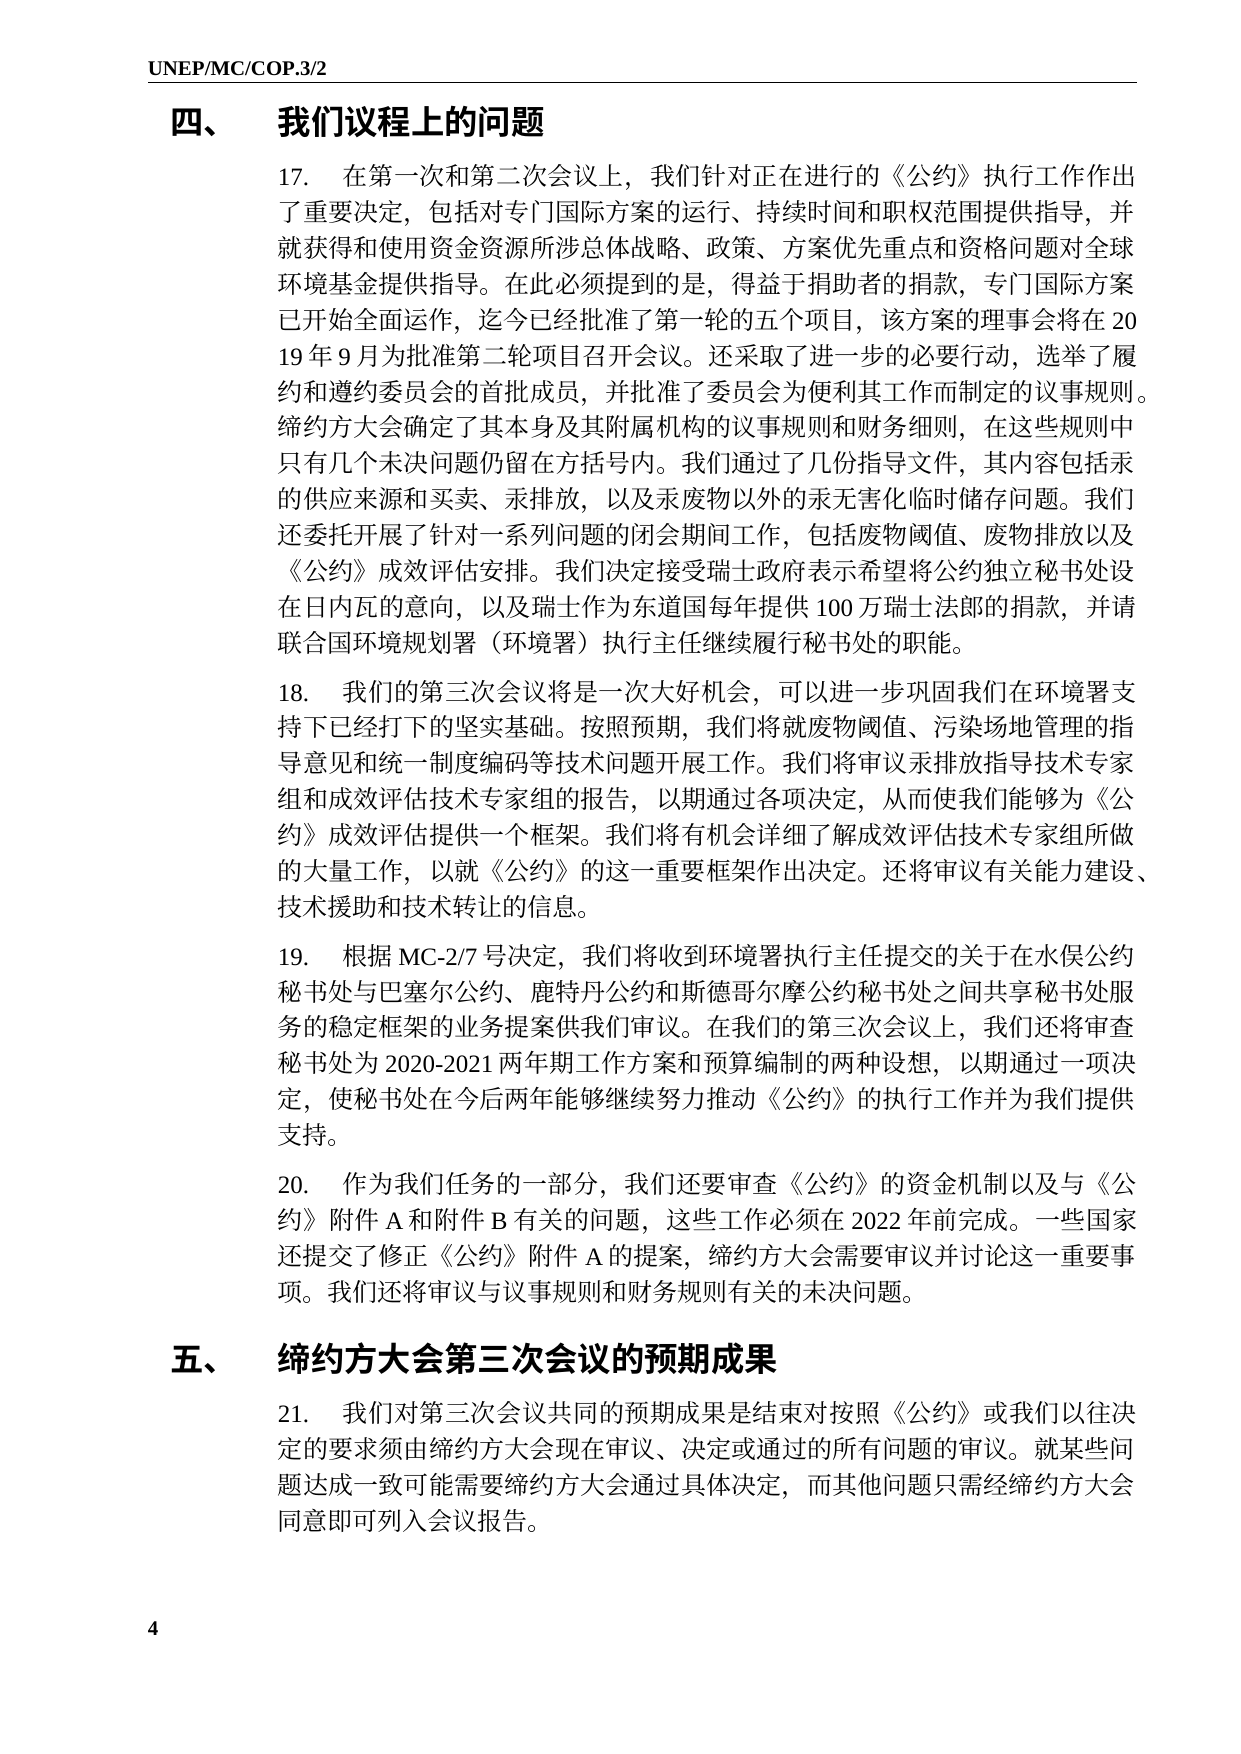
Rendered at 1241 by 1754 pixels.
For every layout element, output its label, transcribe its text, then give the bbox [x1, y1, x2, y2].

list 我们的第三次会议将是一次大好机会，可以进一步巩固我们在环境署支持下已经打下的坚实基础。按照预期，我们将就废物阈值、污染场地管理的指导意见和统一制度编码等技术问题开展工作。我们将审议汞排放指导技术专家组和成效评估技术专家组的报告，以期通过各项决定，从而使我们能够为《公约》成效评估提供一个框架。我们将有机会详细了解成效评估技术专家组所做的大量工作，以就《公约》的这一重要框架作出决定。还将审议有关能力建设、技术援助和技术转让的信息。 [278, 672, 1137, 924]
list 根据MC-2/7号决定，我们将收到环境署执行主任提交的关于在水俣公约秘书处与巴塞尔公约、鹿特丹公约和斯德哥尔摩公约秘书处之间共享秘书处服务的稳定框架的业务提案供我们审议。在我们的第三次会议上，我们还将审查秘书处为2020-2021两年期工作方案和预算编制的两种设想，以期通过一项决定，使秘书处在今后两年能够继续努力推动《公约》的执行工作并为我们提供支持。 [278, 936, 1137, 1152]
text 五、 缔约方大会第三次会议的预期成果 [148, 1333, 1107, 1381]
list 我们对第三次会议共同的预期成果是结束对按照《公约》或我们以往决定的要求须由缔约方大会现在审议、决定或通过的所有问题的审议。就某些问题达成一致可能需要缔约方大会通过具体决定，而其他问题只需经缔约方大会同意即可列入会议报告。 [278, 1394, 1137, 1538]
list 在第一次和第二次会议上，我们针对正在进行的《公约》执行工作作出了重要决定，包括对专门国际方案的运行、持续时间和职权范围提供指导，并就获得和使用资金资源所涉总体战略、政策、方案优先重点和资格问题对全球环境基金提供指导。在此必须提到的是，得益于捐助者的捐款，专门国际方案已开始全面运作，迄今已经批准了第一轮的五个项目，该方案的理事会将在2019年9月为批准第二轮项目召开会议。还采取了进一步的必要行动，选举了履约和遵约委员会的首批成员，并批准了委员会为便利其工作而制定的议事规则。缔约方大会确定了其本身及其附属机构的议事规则和财务细则，在这些规则中只有几个未决问题仍留在方括号内。我们通过了几份指导文件，其内容包括汞的供应来源和买卖、汞排放，以及汞废物以外的汞无害化临时储存问题。我们还委托开展了针对一系列问题的闭会期间工作，包括废物阈值、废物排放以及《公约》成效评估安排。我们决定接受瑞士政府表示希望将公约独立秘书处设在日内瓦的意向，以及瑞士作为东道国每年提供100万瑞士法郎的捐款，并请联合国环境规划署（环境署）执行主任继续履行秘书处的职能。 [278, 157, 1137, 660]
text 四、 我们议程上的问题 [148, 96, 1107, 144]
list 作为我们任务的一部分，我们还要审查《公约》的资金机制以及与《公约》附件A和附件B有关的问题，这些工作必须在2022年前完成。一些国家还提交了修正《公约》附件A的提案，缔约方大会需要审议并讨论这一重要事项。我们还将审议与议事规则和财务规则有关的未决问题。 [278, 1164, 1137, 1308]
